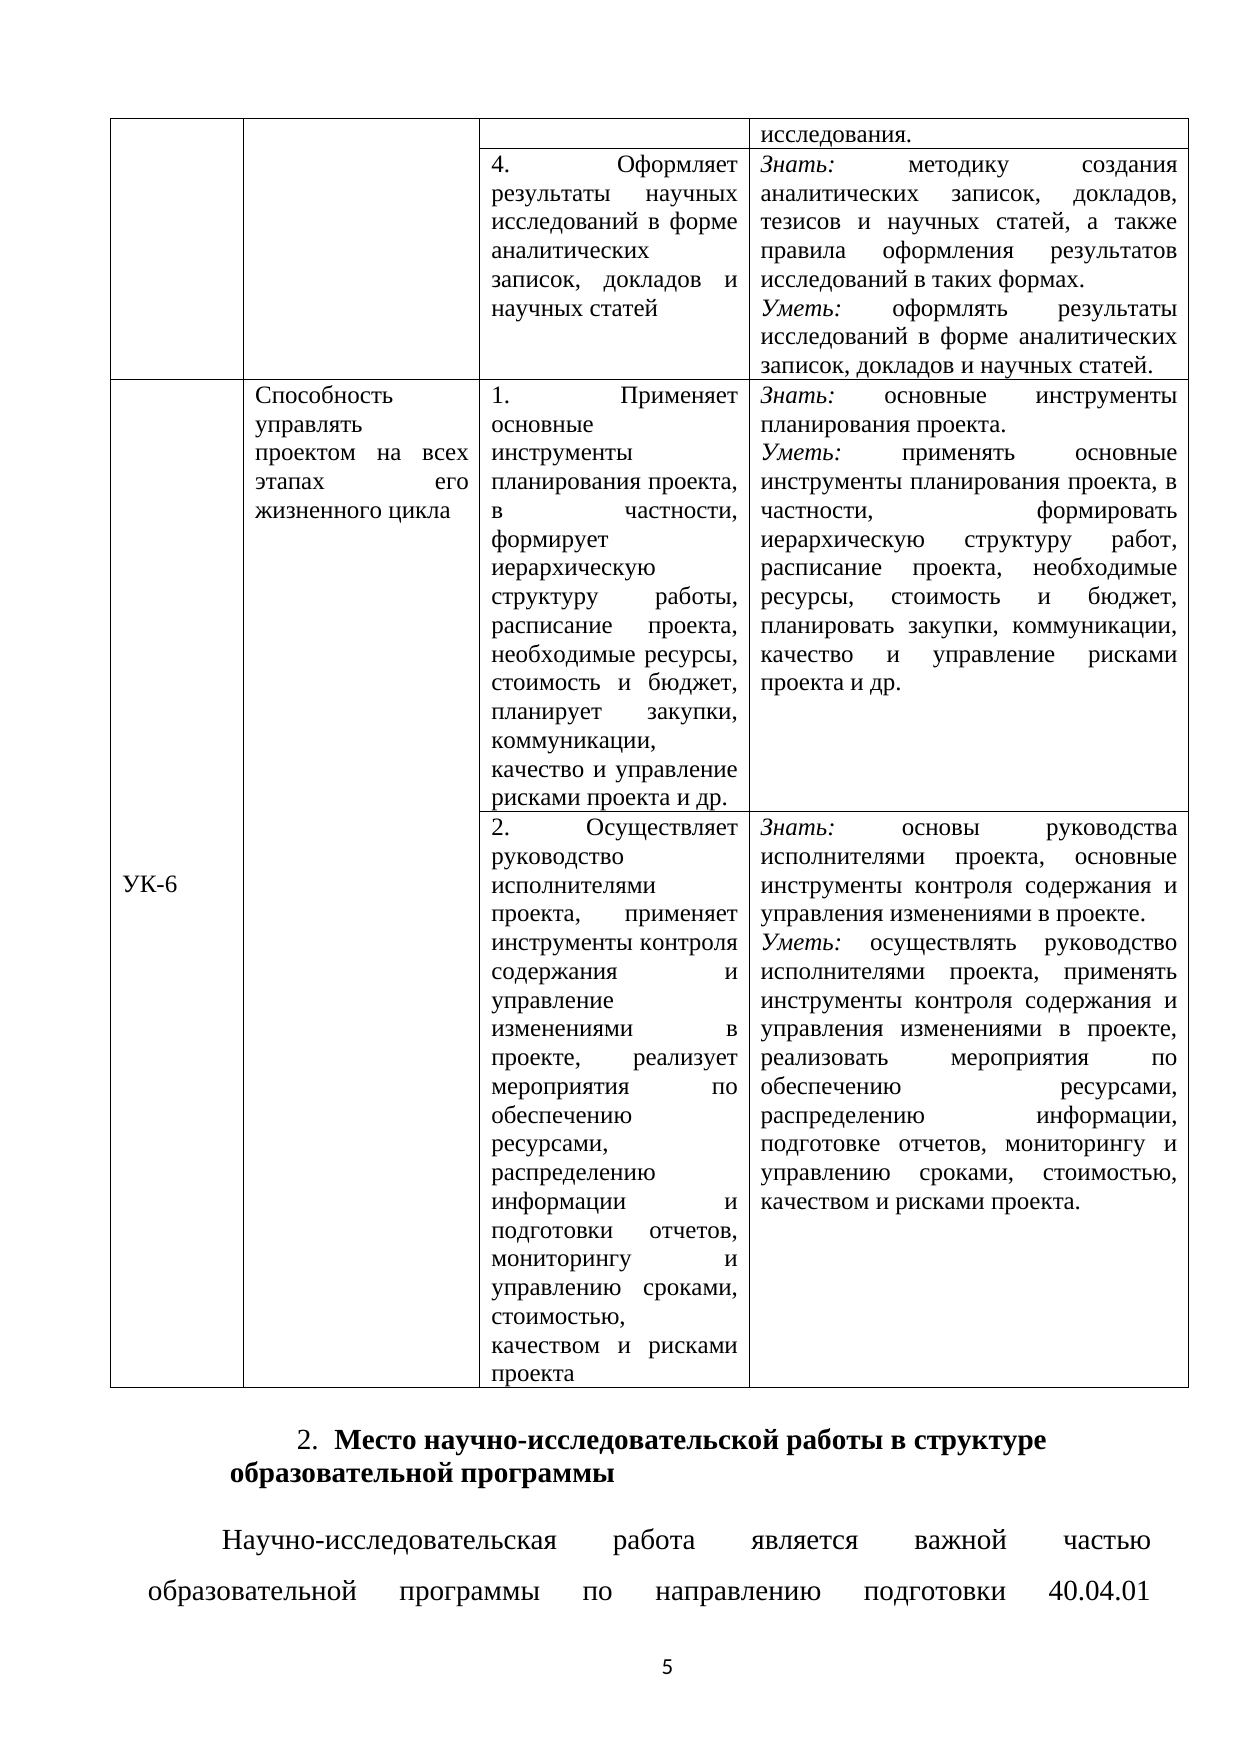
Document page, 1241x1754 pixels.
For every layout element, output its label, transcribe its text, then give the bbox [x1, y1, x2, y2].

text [148, 1522, 1152, 1606]
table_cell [480, 119, 749, 148]
list Место научно-исследовательской работы в структуре [192, 1422, 1152, 1455]
table_cell 1. Применяет основные инструменты планирования проекта, в частности, формирует иерархическую структуру работы, расписание проекта, необходимые ресурсы, стоимость и бюджет, планирует закупки, коммуникации, качество и управление рисками проекта и др. [480, 380, 749, 811]
text образовательной программы [229, 1455, 1152, 1489]
table_cell Знать: основы руководства исполнителями проекта, основные инструменты контроля содержания и управления изменениями в проекте. Уметь: осуществлять руководство исполнителями проекта, применять инструменты контроля содержания и управления изменениями в проекте, реализовать мероприятия по обеспечению ресурсами, распределению информации, подготовке отчетов, мониторингу и управлению сроками, стоимостью, качеством и рисками проекта. [750, 812, 1188, 1387]
table_cell 4. Оформляет результаты научных исследований в форме аналитических записок, докладов и научных статей [480, 149, 749, 379]
table_cell Знать: основные инструменты планирования проекта. Уметь: применять основные инструменты планирования проекта, в частности, формировать иерархическую структуру работ, расписание проекта, необходимые ресурсы, стоимость и бюджет, планировать закупки, коммуникации, качество и управление рисками проекта и др. [750, 380, 1188, 811]
table_cell Знать: методику создания аналитических записок, докладов, тезисов и научных статей, а также правила оформления результатов исследований в таких формах. Уметь: оформлять результаты исследований в форме аналитических записок, докладов и научных статей. [750, 149, 1188, 379]
table_cell Способность управлять проектом на всех этапах его жизненного цикла [244, 380, 479, 1387]
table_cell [750, 119, 1188, 148]
table_cell УК-6 [111, 380, 243, 1387]
table_cell 2. Осуществляет руководство исполнителями проекта, применяет инструменты контроля содержания и управление изменениями в проекте, реализует мероприятия по обеспечению ресурсами, распределению информации и подготовки отчетов, мониторингу и управлению сроками, стоимостью, качеством и рисками проекта [480, 812, 749, 1387]
